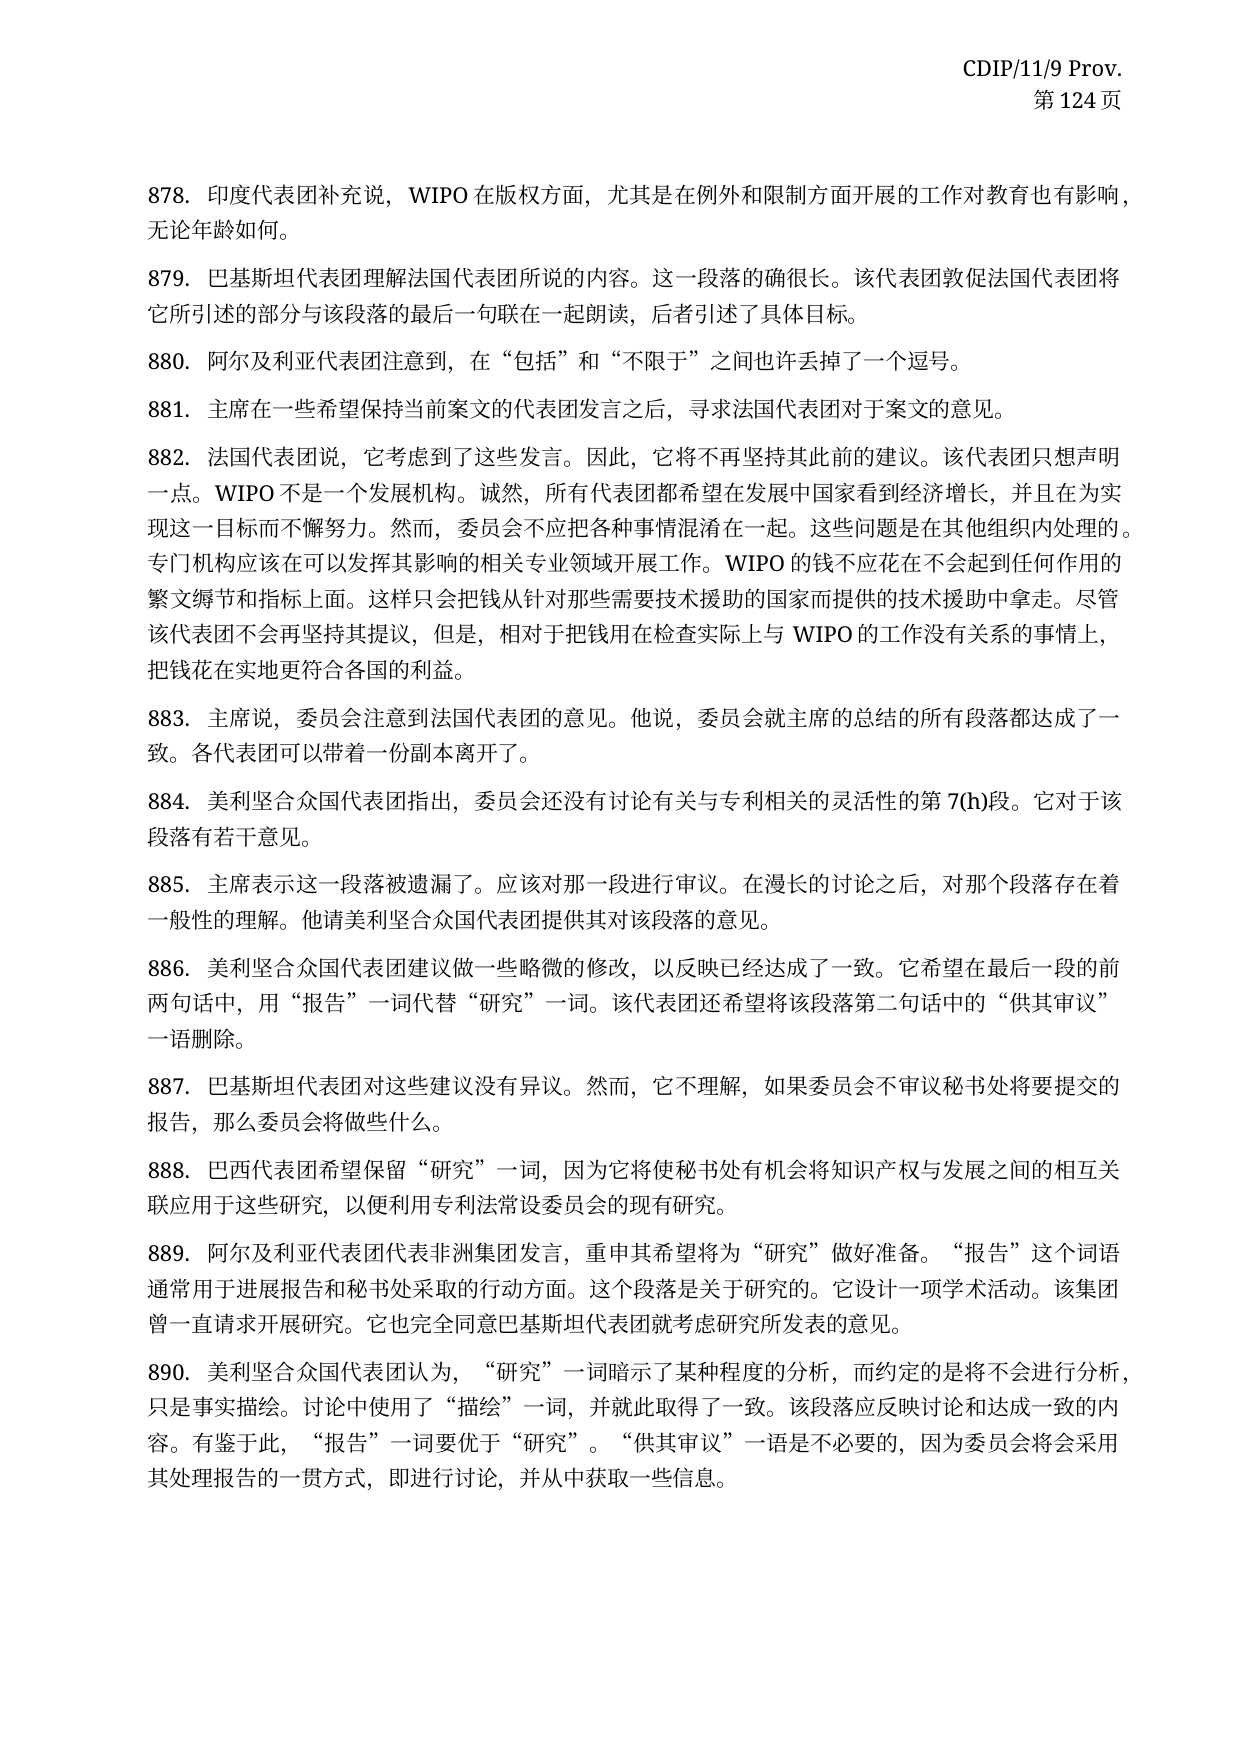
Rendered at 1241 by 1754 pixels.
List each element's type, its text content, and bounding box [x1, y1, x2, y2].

list 阿尔及利亚代表团注意到，在“包括”和“不限于”之间也许丢掉了一个逗号。 [148, 341, 1122, 376]
list 阿尔及利亚代表团代表非洲集团发言，重申其希望将为“研究”做好准备。“报告”这个词语通常用于进展报告和秘书处采取的行动方面。这个段落是关于研究的。它设计一项学术活动。该集团曾一直请求开展研究。它也完全同意巴基斯坦代表团就考虑研究所发表的意见。 [148, 1232, 1122, 1339]
list 巴西代表团希望保留“研究”一词，因为它将使秘书处有机会将知识产权与发展之间的相互关联应用于这些研究，以便利用专利法常设委员会的现有研究。 [148, 1149, 1122, 1220]
list 美利坚合众国代表团建议做一些略微的修改，以反映已经达成了一致。它希望在最后一段的前两句话中，用“报告”一词代替“研究”一词。该代表团还希望将该段落第二句话中的“供其审议”一语删除。 [148, 947, 1122, 1053]
list 巴基斯坦代表团理解法国代表团所说的内容。这一段落的确很长。该代表团敦促法国代表团将它所引述的部分与该段落的最后一句联在一起朗读，后者引述了具体目标。 [148, 257, 1122, 328]
list 主席在一些希望保持当前案文的代表团发言之后，寻求法国代表团对于案文的意见。 [148, 389, 1122, 424]
list 印度代表团补充说，WIPO在版权方面，尤其是在例外和限制方面开展的工作对教育也有影响，无论年龄如何。 [148, 174, 1122, 245]
list 美利坚合众国代表团指出，委员会还没有讨论有关与专利相关的灵活性的第7(h)段。它对于该段落有若干意见。 [148, 780, 1122, 851]
list 法国代表团说，它考虑到了这些发言。因此，它将不再坚持其此前的建议。该代表团只想声明一点。WIPO不是一个发展机构。诚然，所有代表团都希望在发展中国家看到经济增长，并且在为实现这一目标而不懈努力。然而，委员会不应把各种事情混淆在一起。这些问题是在其他组织内处理的。专门机构应该在可以发挥其影响的相关专业领域开展工作。WIPO的钱不应花在不会起到任何作用的繁文缛节和指标上面。这样只会把钱从针对那些需要技术援助的国家而提供的技术援助中拿走。尽管该代表团不会再坚持其提议，但是，相对于把钱用在检查实际上与WIPO的工作没有关系的事情上，把钱花在实地更符合各国的利益。 [148, 437, 1122, 684]
list 巴基斯坦代表团对这些建议没有异议。然而，它不理解，如果委员会不审议秘书处将要提交的报告，那么委员会将做些什么。 [148, 1066, 1122, 1137]
list 主席说，委员会注意到法国代表团的意见。他说，委员会就主席的总结的所有段落都达成了一致。各代表团可以带着一份副本离开了。 [148, 697, 1122, 768]
list 美利坚合众国代表团认为，“研究”一词暗示了某种程度的分析，而约定的是将不会进行分析，只是事实描绘。讨论中使用了“描绘”一词，并就此取得了一致。该段落应反映讨论和达成一致的内容。有鉴于此，“报告”一词要优于“研究”。“供其审议”一语是不必要的，因为委员会将会采用其处理报告的一贯方式，即进行讨论，并从中获取一些信息。 [148, 1351, 1122, 1493]
list 主席表示这一段落被遗漏了。应该对那一段进行审议。在漫长的讨论之后，对那个段落存在着一般性的理解。他请美利坚合众国代表团提供其对该段落的意见。 [148, 864, 1122, 934]
